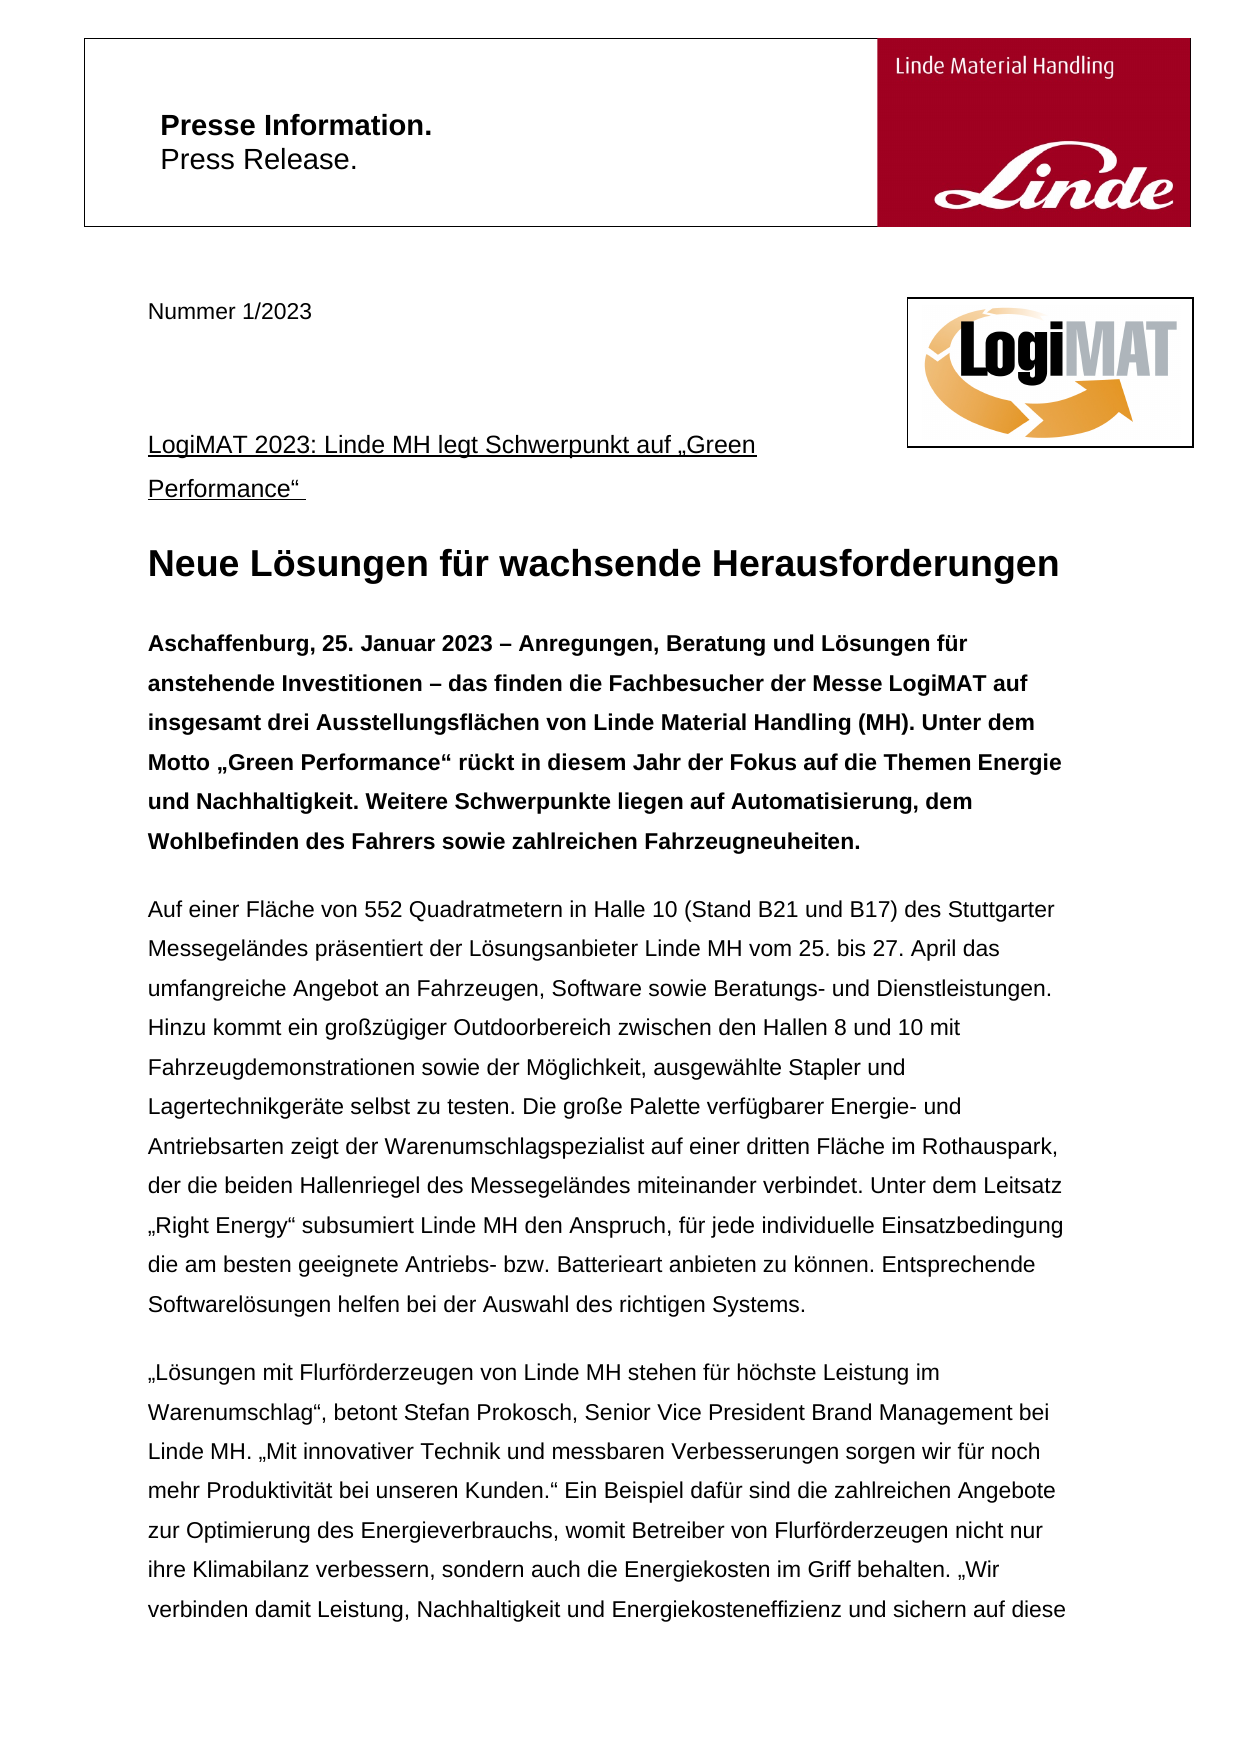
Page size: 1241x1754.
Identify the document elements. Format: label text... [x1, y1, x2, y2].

picture [922, 305, 1181, 440]
text LogiMAT 2023: Linde MH legt Schwerpunkt auf „Green Performance“ [148, 430, 1078, 502]
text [148, 1359, 1078, 1622]
picture [877, 38, 1191, 227]
text Neue Lösungen für wachsende Herausforderungen [148, 542, 1078, 585]
text Auf einer Fläche von 552 Quadratmetern in Halle 10 (Stand B21 und B17) des Stuttgarter Messegeländes präsentiert der Lösungsanbieter Linde MH vom 25. bis 27. April das umfangreiche Angebot an Fahrzeugen, Software sowie Beratungs- und Dienstleistungen. Hinzu kommt ein großzügiger Outdoorbereich zwischen den Hallen 8 und 10 mit Fahrzeugdemonstrationen sowie der Möglichkeit, ausgewählte Stapler und Lagertechnikgeräte selbst zu testen. Die große Palette verfügbarer Energie- und Antriebsarten zeigt der Warenumschlagspezialist auf einer dritten Fläche im Rothauspark, der die beiden Hallenriegel des Messegeländes miteinander verbindet. Unter dem Leitsatz „Right Energy“ subsumiert Linde MH den Anspruch, für jede individuelle Einsatzbedingung die am besten geeignete Antriebs- bzw. Batterieart anbieten zu können. Entsprechende Softwarelösungen helfen bei der Auswahl des richtigen Systems. [148, 896, 1078, 1317]
text Nummer 1/2023 [148, 298, 907, 324]
text Aschaffenburg, 25. Januar 2023 – Anregungen, Beratung und Lösungen für anstehende Investitionen – das finden die Fachbesucher der Messe LogiMAT auf insgesamt drei Ausstellungsflächen von Linde Material Handling (MH). Unter dem Motto „Green Performance“ rückt in diesem Jahr der Fokus auf die Themen Energie und Nachhaltigkeit. Weitere Schwerpunkte liegen auf Automatisierung, dem Wohlbefinden des Fahrers sowie zahlreichen Fahrzeugneuheiten. [148, 630, 1078, 854]
